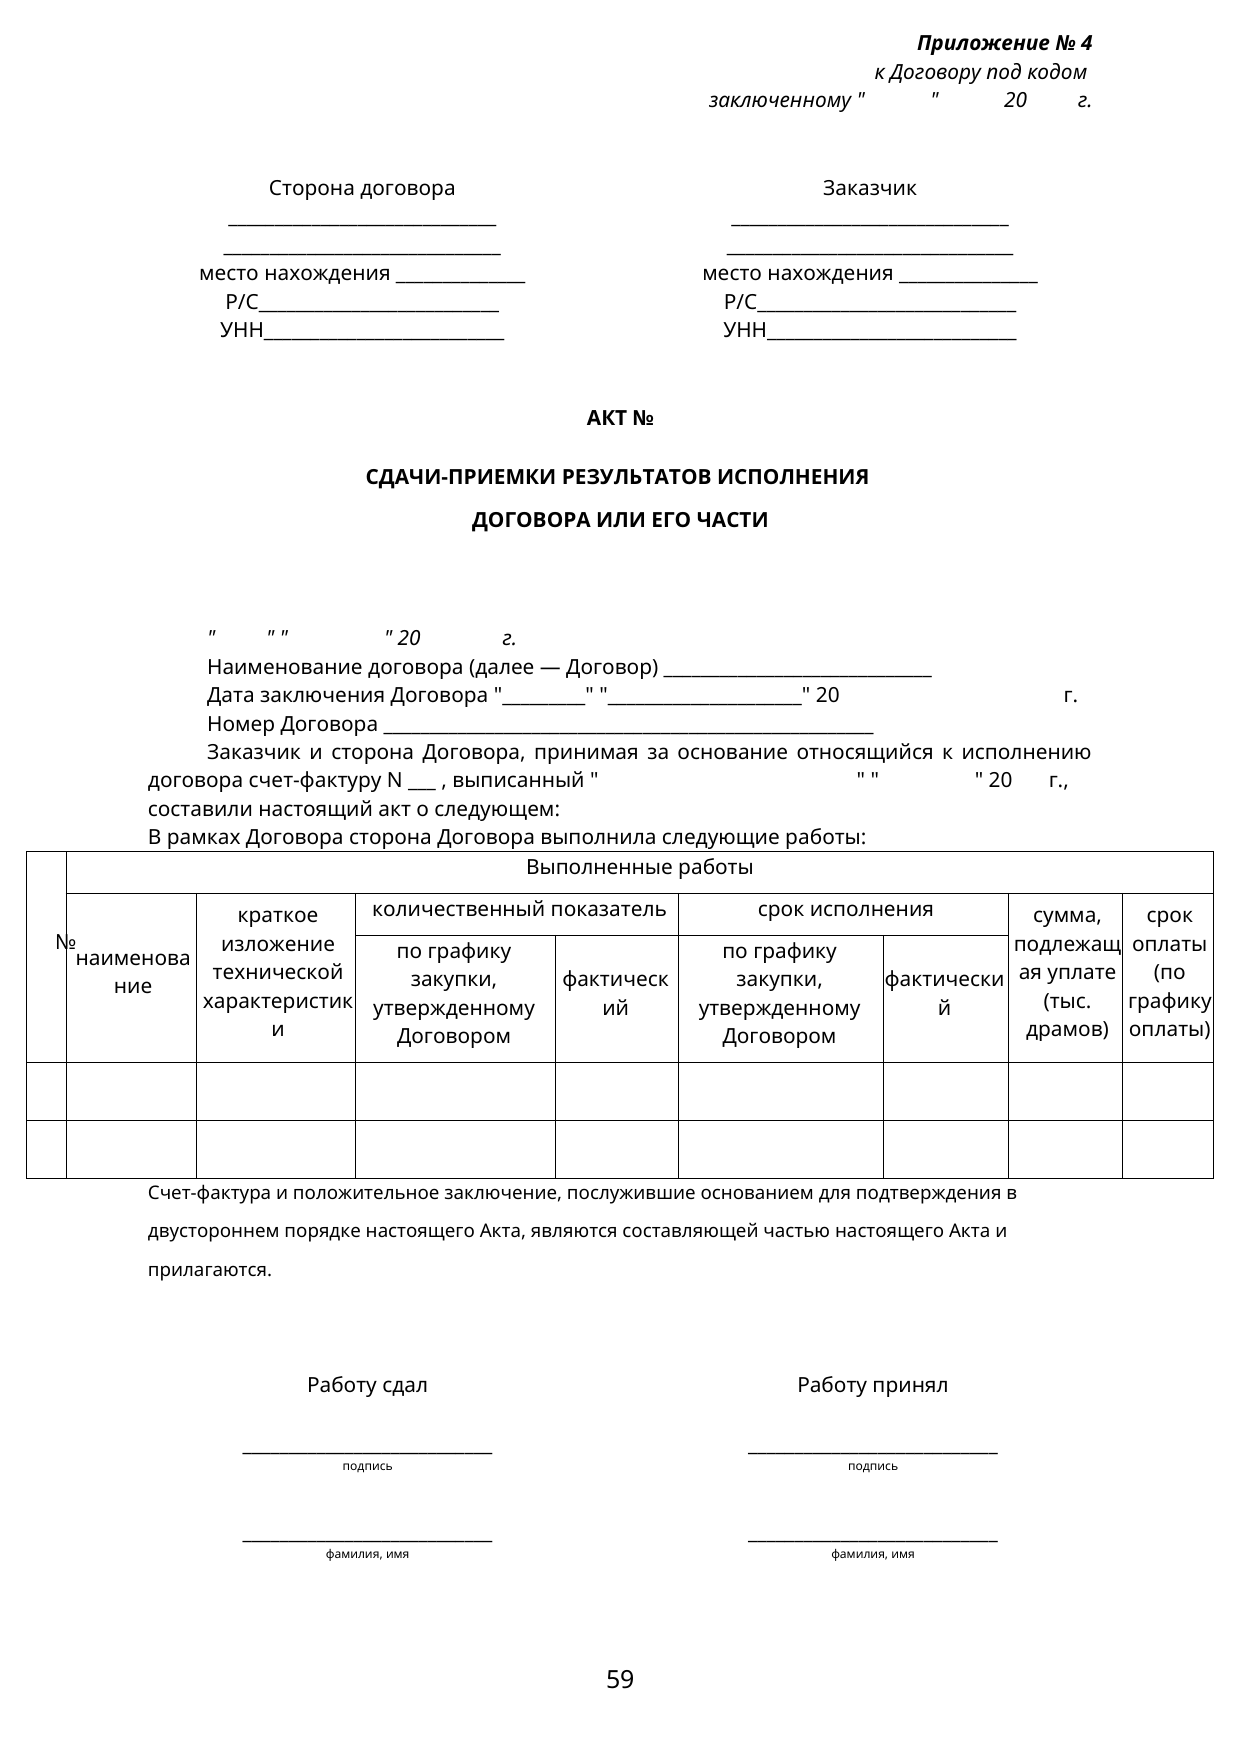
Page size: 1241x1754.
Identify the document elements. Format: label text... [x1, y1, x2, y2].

table_cell [1009, 1063, 1122, 1120]
table_cell [197, 1063, 355, 1120]
text Дата заключения Договора "_________" "_____________________" 20 г. [148, 680, 1092, 709]
table_cell [679, 1063, 883, 1120]
table_cell [556, 1063, 678, 1120]
table_cell количественный показатель [356, 894, 678, 935]
table_cell [197, 1121, 355, 1178]
text Заказчик и сторона Договора, принимая за основание относящийся к исполнению договора счет-фактуру N ___ , выписанный " " " " 20 г., составили настоящий акт о следующем: [148, 737, 1092, 822]
table_cell ___________________________ фамилия, имя [115, 1517, 620, 1605]
table_cell [679, 1121, 883, 1178]
table_header Выполненные работы [67, 852, 1213, 893]
table_cell ___________________________ фамилия, имя [620, 1517, 1126, 1605]
text Приложение № 4 [148, 28, 1092, 57]
text В рамках Договора сторона Договора выполнила следующие работы: [148, 822, 1092, 851]
table_header Работу сдал [115, 1370, 620, 1429]
table_header Заказчик ______________________________ _______________________________ место нахождения _______________ Р/С____________________________ УНН___________________________ [612, 173, 1128, 344]
text СДАЧИ-ПРИЕМКИ РЕЗУЛЬТАТОВ ИСПОЛНЕНИЯ ДОГОВОРА ИЛИ ЕГО ЧАСТИ [207, 462, 1033, 533]
table_cell сумма, подлежащая уплате (тыс. драмов) [1009, 894, 1122, 1062]
text " " " " 20 г. [148, 623, 1092, 652]
table_header Работу принял [620, 1370, 1126, 1429]
table_cell [556, 1121, 678, 1178]
table_cell [356, 1063, 555, 1120]
text Наименование договора (далее — Договор) _____________________________ [148, 652, 1092, 680]
table_cell срок исполнения [679, 894, 1008, 935]
table_cell [27, 1121, 66, 1178]
table_header Сторона договора _____________________________ ______________________________ место нахождения ______________ Р/С__________________________ УНН__________________________ [112, 173, 612, 344]
table_cell [67, 1063, 196, 1120]
table_cell краткое изложение технической характеристики [197, 894, 355, 1062]
table_cell [356, 1121, 555, 1178]
text Счет-фактура и положительное заключение, послужившие основанием для подтверждения в двустороннем порядке настоящего Акта, являются составляющей частью настоящего Акта и прилагаются. [148, 1179, 1092, 1281]
table_cell срок оплаты (по графику оплаты) [1123, 894, 1213, 1062]
table_cell [1009, 1121, 1122, 1178]
table_cell фактический [556, 936, 678, 1062]
table_cell по графику закупки, утвержденному Договором [356, 936, 555, 1062]
table_cell [67, 1121, 196, 1178]
table_cell [1123, 1063, 1213, 1120]
table_header № [27, 852, 66, 1062]
table_cell по графику закупки, утвержденному Договором [679, 936, 883, 1062]
table_cell [1123, 1121, 1213, 1178]
table_cell [884, 1063, 1008, 1120]
table_cell ___________________________ подпись [115, 1429, 620, 1517]
text АКТ № [207, 403, 1033, 431]
table_cell наименование [67, 894, 196, 1062]
table_cell [27, 1063, 66, 1120]
table_cell [884, 1121, 1008, 1178]
table_cell фактический [884, 936, 1008, 1062]
table_cell ___________________________ подпись [620, 1429, 1126, 1517]
text к Договору под кодом заключенному " " 20 г. [148, 57, 1092, 114]
text Номер Договора _____________________________________________________ [148, 709, 1092, 737]
